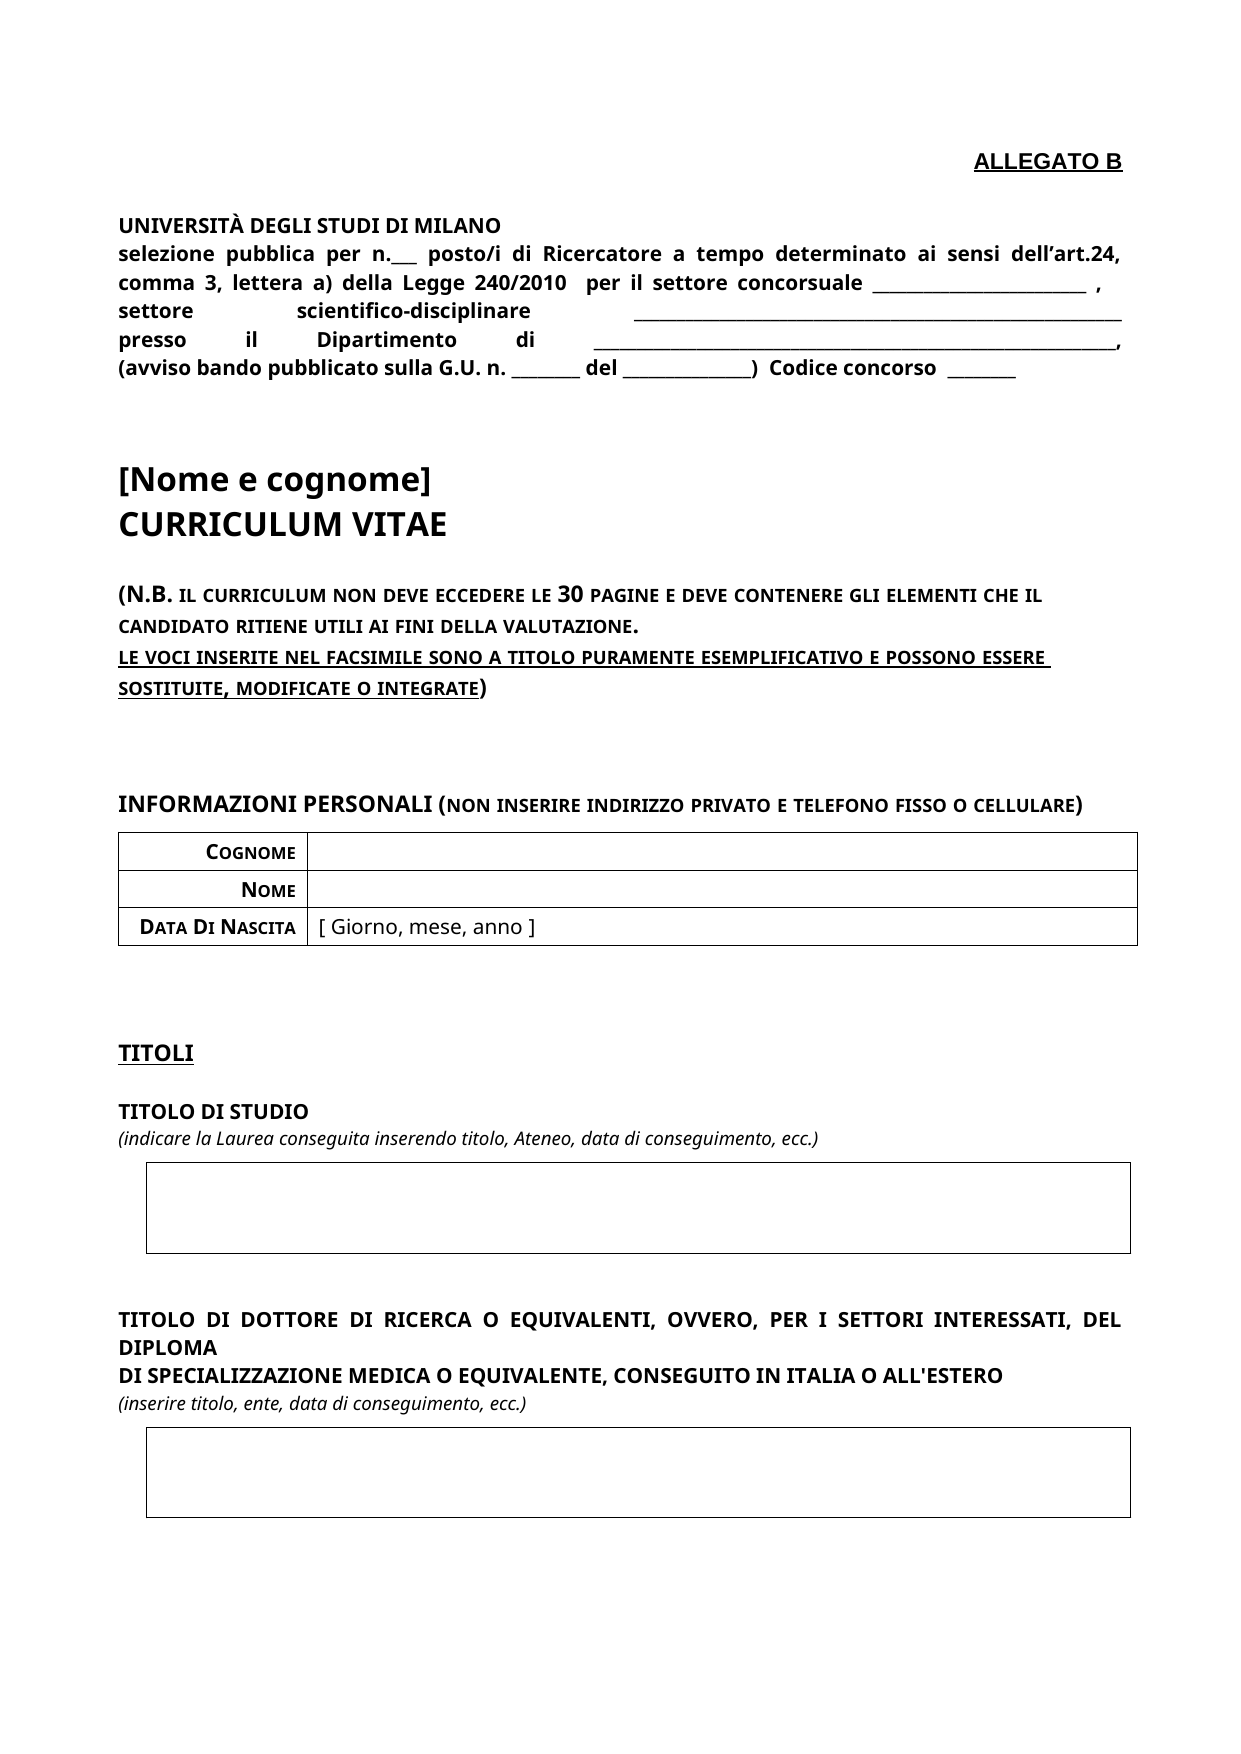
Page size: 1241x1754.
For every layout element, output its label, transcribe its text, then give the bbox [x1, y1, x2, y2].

text ALLEGATO B [118, 148, 1122, 174]
text TITOLO DI STUDIO [118, 1097, 1122, 1125]
text CURRICULUM VITAE [118, 501, 1122, 546]
text TITOLI [118, 1037, 1122, 1068]
text (N.B. il curriculum non deve eccedere le 30 pagine e deve contenere gli elementi che il candidato ritiene utili ai fini della valutazione. [118, 578, 1122, 640]
text selezione pubblica per n.___ posto/i di Ricercatore a tempo determinato ai sensi dell’art.24, comma 3, lettera a) della Legge 240/2010 per il settore concorsuale _________________________ , settore scientifico-disciplinare _________________________________________________________ presso il Dipartimento di _____________________________________________________________, (avviso bando pubblicato sulla G.U. n. ________ del _______________) Codice concorso ________ [118, 239, 1122, 382]
table_header [308, 833, 1137, 869]
table_cell [308, 871, 1137, 907]
table_header Cognome [119, 833, 307, 869]
text (inserire titolo, ente, data di conseguimento, ecc.) [118, 1390, 1122, 1416]
text le voci inserite nel facsimile sono a titolo puramente esemplificativo e possono essere sostituite, modificate o integrate) [118, 640, 1122, 703]
text UNIVERSITÀ DEGLI STUDI DI MILANO [118, 211, 1122, 239]
text TITOLO DI DOTTORE DI RICERCA O EQUIVALENTI, OVVERO, PER I SETTORI INTERESSATI, DEL DIPLOMA [118, 1305, 1122, 1362]
text DI SPECIALIZZAZIONE MEDICA O EQUIVALENTE, CONSEGUITO IN ITALIA O ALL'ESTERO [118, 1362, 1122, 1390]
table_cell Data Di Nascita [119, 908, 307, 945]
text INFORMAZIONI PERSONALI (non inserire indirizzo privato e telefono fisso o cellulare) [118, 788, 1122, 819]
text [Nome e cognome] [118, 456, 1122, 501]
table_cell [ Giorno, mese, anno ] [308, 908, 1137, 945]
table_cell Nome [119, 871, 307, 907]
text (indicare la Laurea conseguita inserendo titolo, Ateneo, data di conseguimento, ecc.) [118, 1125, 1122, 1151]
